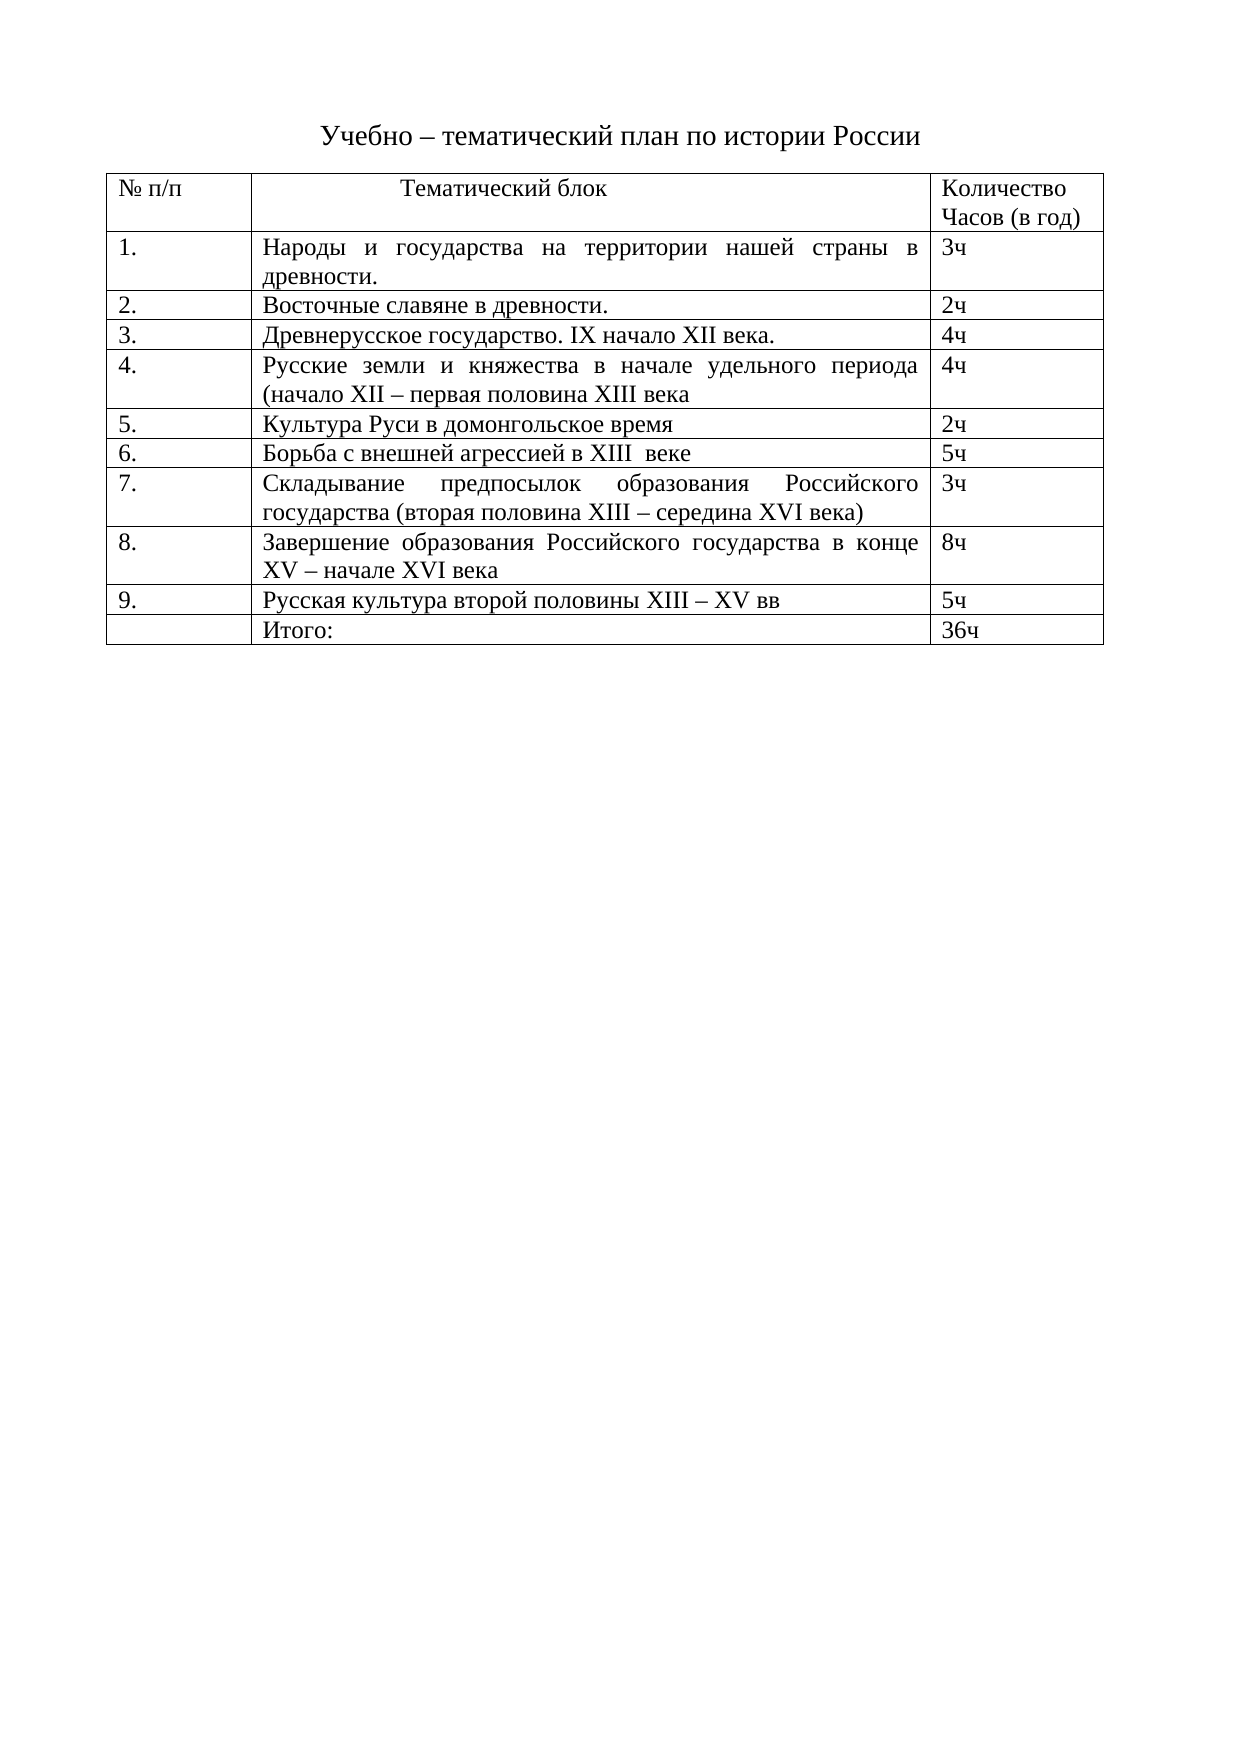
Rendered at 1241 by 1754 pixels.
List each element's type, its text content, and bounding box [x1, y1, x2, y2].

table_cell Восточные славяне в древности. [252, 291, 930, 319]
table_cell 8. [107, 527, 251, 584]
table_cell 2ч [931, 409, 1103, 437]
table_cell 8ч [931, 527, 1103, 584]
table_header Количество Часов (в год) [931, 174, 1103, 231]
table_cell 6. [107, 439, 251, 467]
table_cell 36ч [931, 615, 1103, 644]
table_cell 3ч [931, 232, 1103, 289]
table_header № п/п [107, 174, 251, 231]
table_header Тематический блок [252, 174, 930, 231]
table_cell 4ч [931, 350, 1103, 408]
table_cell 2. [107, 291, 251, 319]
text Учебно – тематический план по истории России [118, 118, 1122, 152]
table_cell 4ч [931, 320, 1103, 349]
table_cell Культура Руси в домонгольское время [252, 409, 930, 437]
table_cell 5ч [931, 439, 1103, 467]
table_cell Русские земли и княжества в начале удельного периода (начало XII – первая половина XIII века [252, 350, 930, 408]
table_cell 7. [107, 468, 251, 526]
table_cell Складывание предпосылок образования Российского государства (вторая половина XIII – середина XVI века) [252, 468, 930, 526]
table_cell Итого: [252, 615, 930, 644]
table_cell Древнерусское государство. IX начало XII века. [252, 320, 930, 349]
table_cell Русская культура второй половины XIII – XV вв [252, 585, 930, 614]
table_cell [107, 615, 251, 644]
table_cell 4. [107, 350, 251, 408]
table_cell Борьба с внешней агрессией в XIII веке [252, 439, 930, 467]
table_cell 5. [107, 409, 251, 437]
table_cell 3. [107, 320, 251, 349]
table_cell 9. [107, 585, 251, 614]
table_cell 2ч [931, 291, 1103, 319]
table_cell Завершение образования Российского государства в конце XV – начале XVI века [252, 527, 930, 584]
table_cell 5ч [931, 585, 1103, 614]
table_cell 1. [107, 232, 251, 289]
table_cell 3ч [931, 468, 1103, 526]
table_cell Народы и государства на территории нашей страны в древности. [252, 232, 930, 289]
